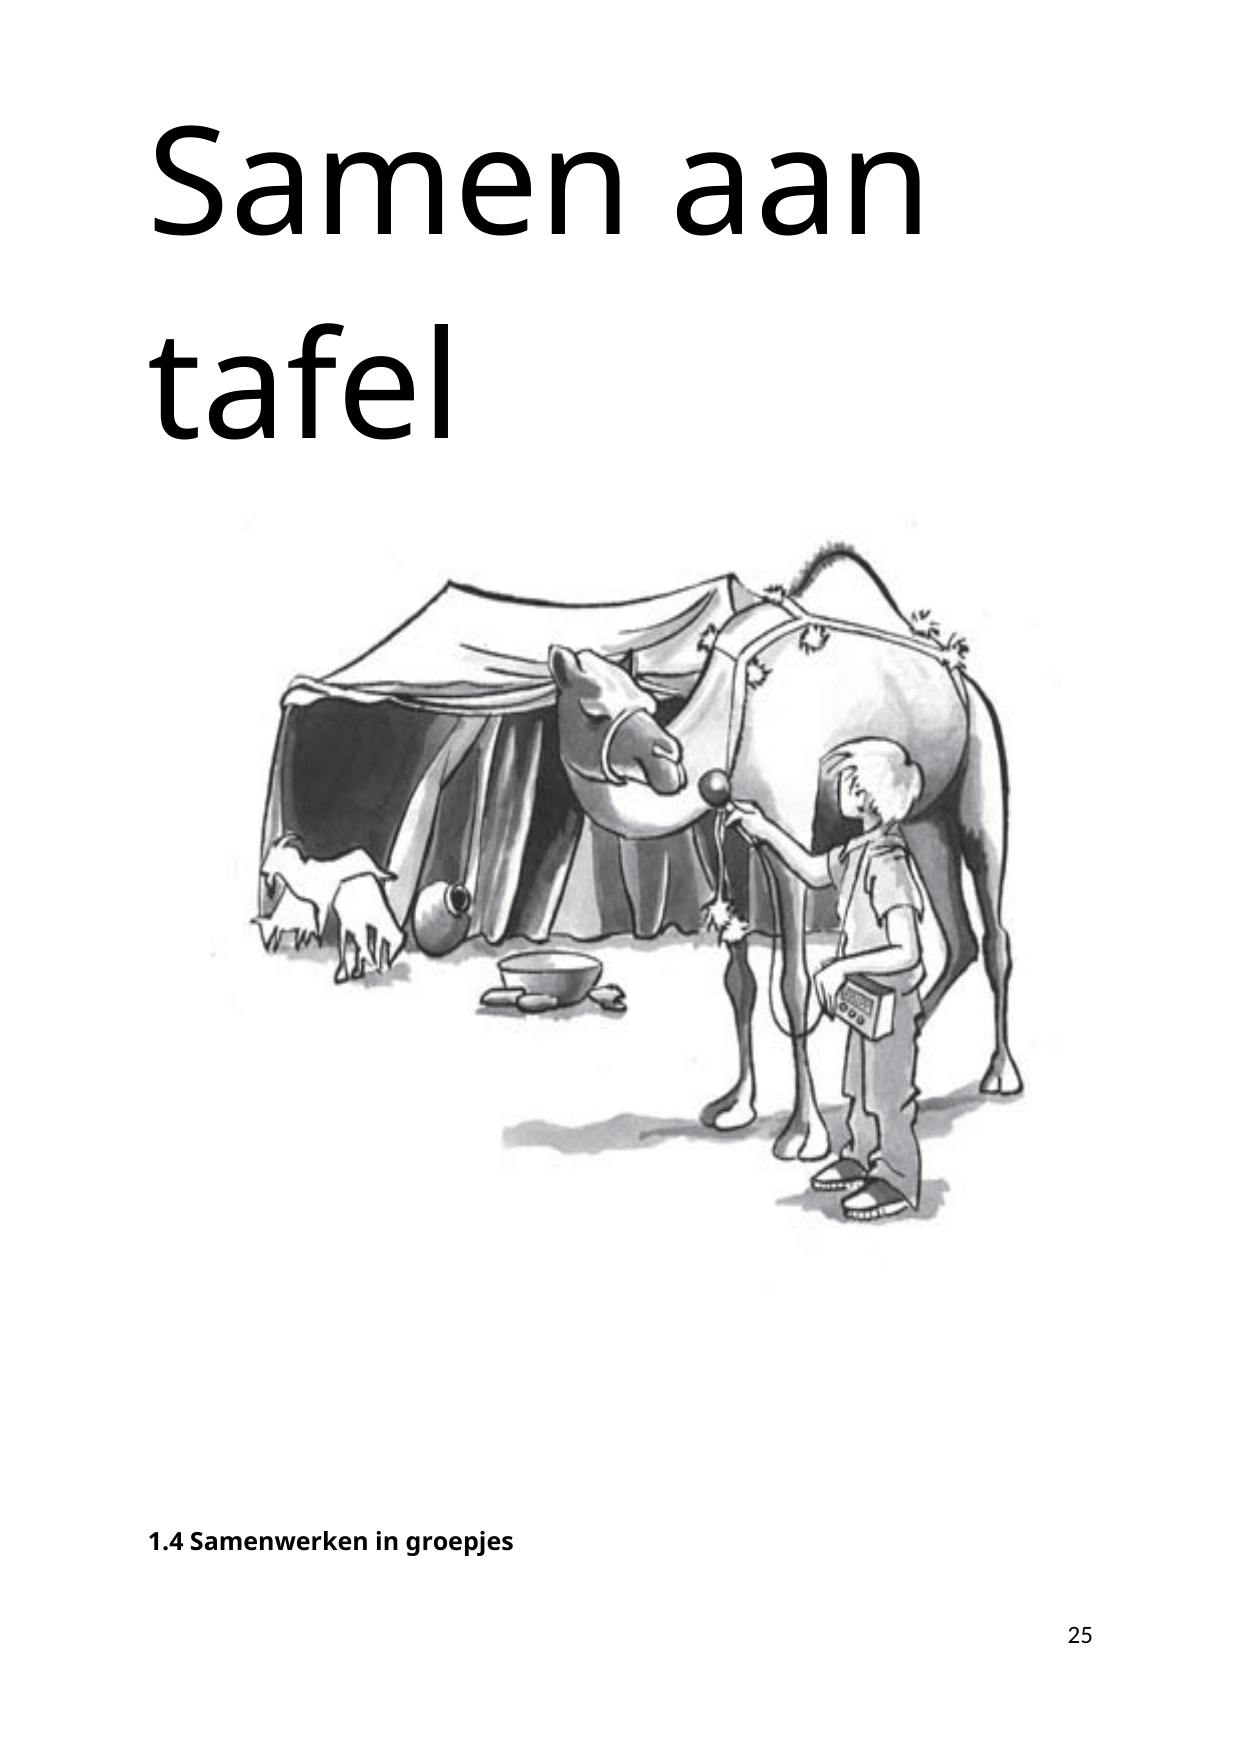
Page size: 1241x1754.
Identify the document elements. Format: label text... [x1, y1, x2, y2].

text 1.4 Samenwerken in groepjes [148, 1523, 1093, 1557]
